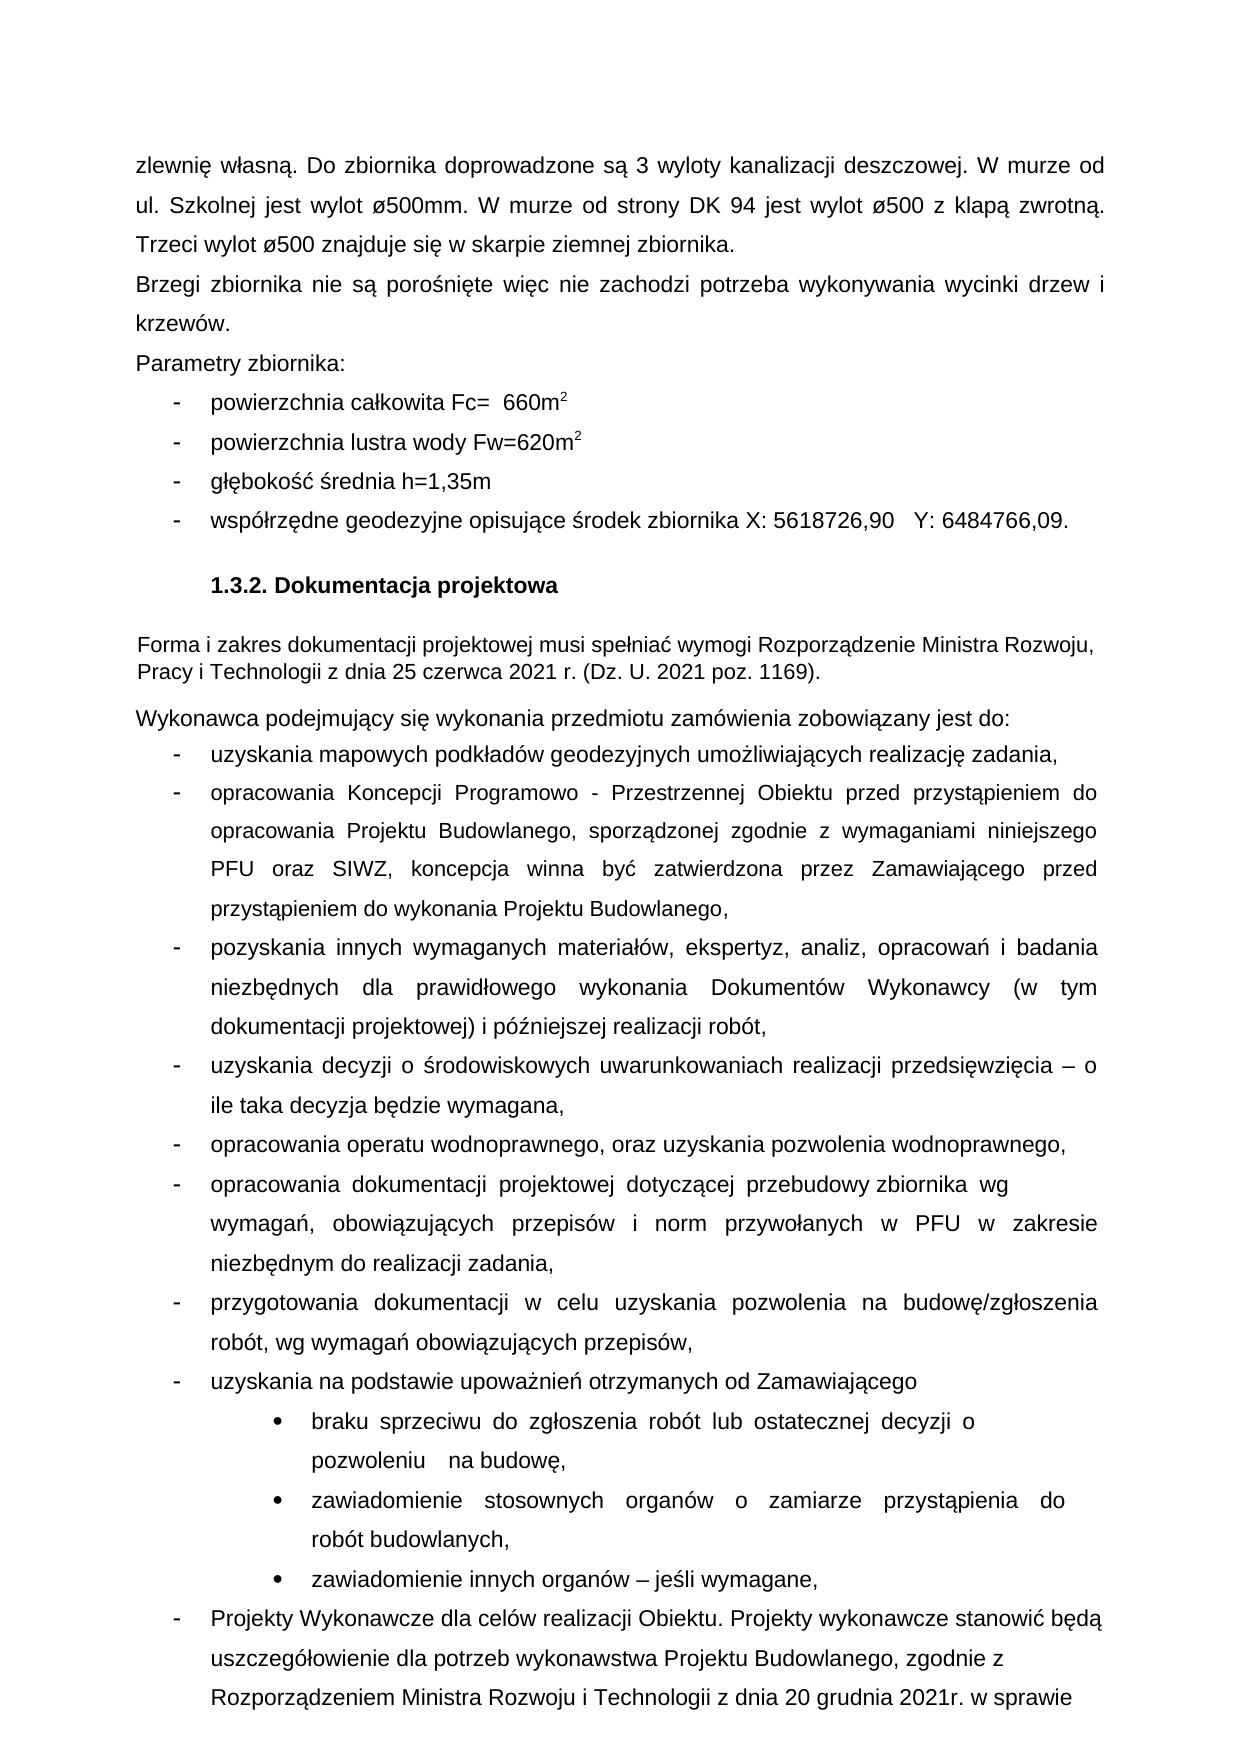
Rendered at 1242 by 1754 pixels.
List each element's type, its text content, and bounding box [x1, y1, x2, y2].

list współrzędne geodezyjne opisujące środek zbiornika X: 5618726,90 Y: 6484766,09. [173, 507, 1106, 534]
list opracowania operatu wodnoprawnego, oraz uzyskania pozwolenia wodnoprawnego, [173, 1131, 1098, 1158]
list zawiadomienie stosownych organów o zamiarze przystąpienia do robót budowlanych, [274, 1487, 1106, 1552]
list uzyskania decyzji o środowiskowych uwarunkowaniach realizacji przedsięwzięcia – o ile taka decyzja będzie wymagana, [173, 1052, 1098, 1118]
list pozyskania innych wymaganych materiałów, ekspertyz, analiz, opracowań i badania niezbędnych dla prawidłowego wykonania Dokumentów Wykonawcy (w tym dokumentacji projektowej) i późniejszej realizacji robót, [173, 934, 1098, 1039]
text Brzegi zbiornika nie są porośnięte więc nie zachodzi potrzeba wykonywania wycinki drzew i krzewów. [135, 271, 1106, 336]
list opracowania Koncepcji Programowo - Przestrzennej Obiektu przed przystąpieniem do opracowania Projektu Budowlanego, sporządzonej zgodnie z wymaganiami niniejszego PFU oraz SIWZ, koncepcja winna być zatwierdzona przez Zamawiającego przed przystąpieniem do wykonania Projektu Budowlanego, [173, 780, 1098, 921]
text Parametry zbiornika: [135, 349, 1106, 376]
list wymagań, obowiązujących przepisów i norm przywołanych w PFU w zakresie niezbędnym do realizacji zadania, [210, 1210, 1098, 1276]
text Wykonawca podejmujący się wykonania przedmiotu zamówienia zobowiązany jest do: [135, 705, 1106, 731]
list opracowania dokumentacji projektowej dotyczącej przebudowy zbiornika wg [173, 1171, 1098, 1197]
list głębokość średnia h=1,35m [173, 468, 1106, 494]
list przygotowania dokumentacji w celu uzyskania pozwolenia na budowę/zgłoszenia robót, wg wymagań obowiązujących przepisów, [173, 1289, 1098, 1355]
list braku sprzeciwu do zgłoszenia robót lub ostatecznej decyzji o pozwoleniu na budowę, [274, 1408, 1098, 1473]
list powierzchnia całkowita Fc= 660m2 [173, 389, 1106, 415]
subtitle 1.3.2. Dokumentacja projektowa [210, 572, 1106, 598]
text Forma i zakres dokumentacji projektowej musi spełniać wymogi Rozporządzenie Ministra Rozwoju, Pracy i Technologii z dnia 25 czerwca 2021 r. (Dz. U. 2021 poz. 1169). [137, 629, 1098, 684]
list uzyskania mapowych podkładów geodezyjnych umożliwiających realizację zadania, [173, 741, 1106, 767]
list powierzchnia lustra wody Fw=620m2 [173, 428, 1106, 455]
list uzyskania na podstawie upoważnień otrzymanych od Zamawiającego [173, 1368, 1106, 1394]
list zawiadomienie innych organów – jeśli wymagane, [274, 1566, 1106, 1592]
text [135, 152, 1106, 257]
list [173, 1605, 1106, 1710]
